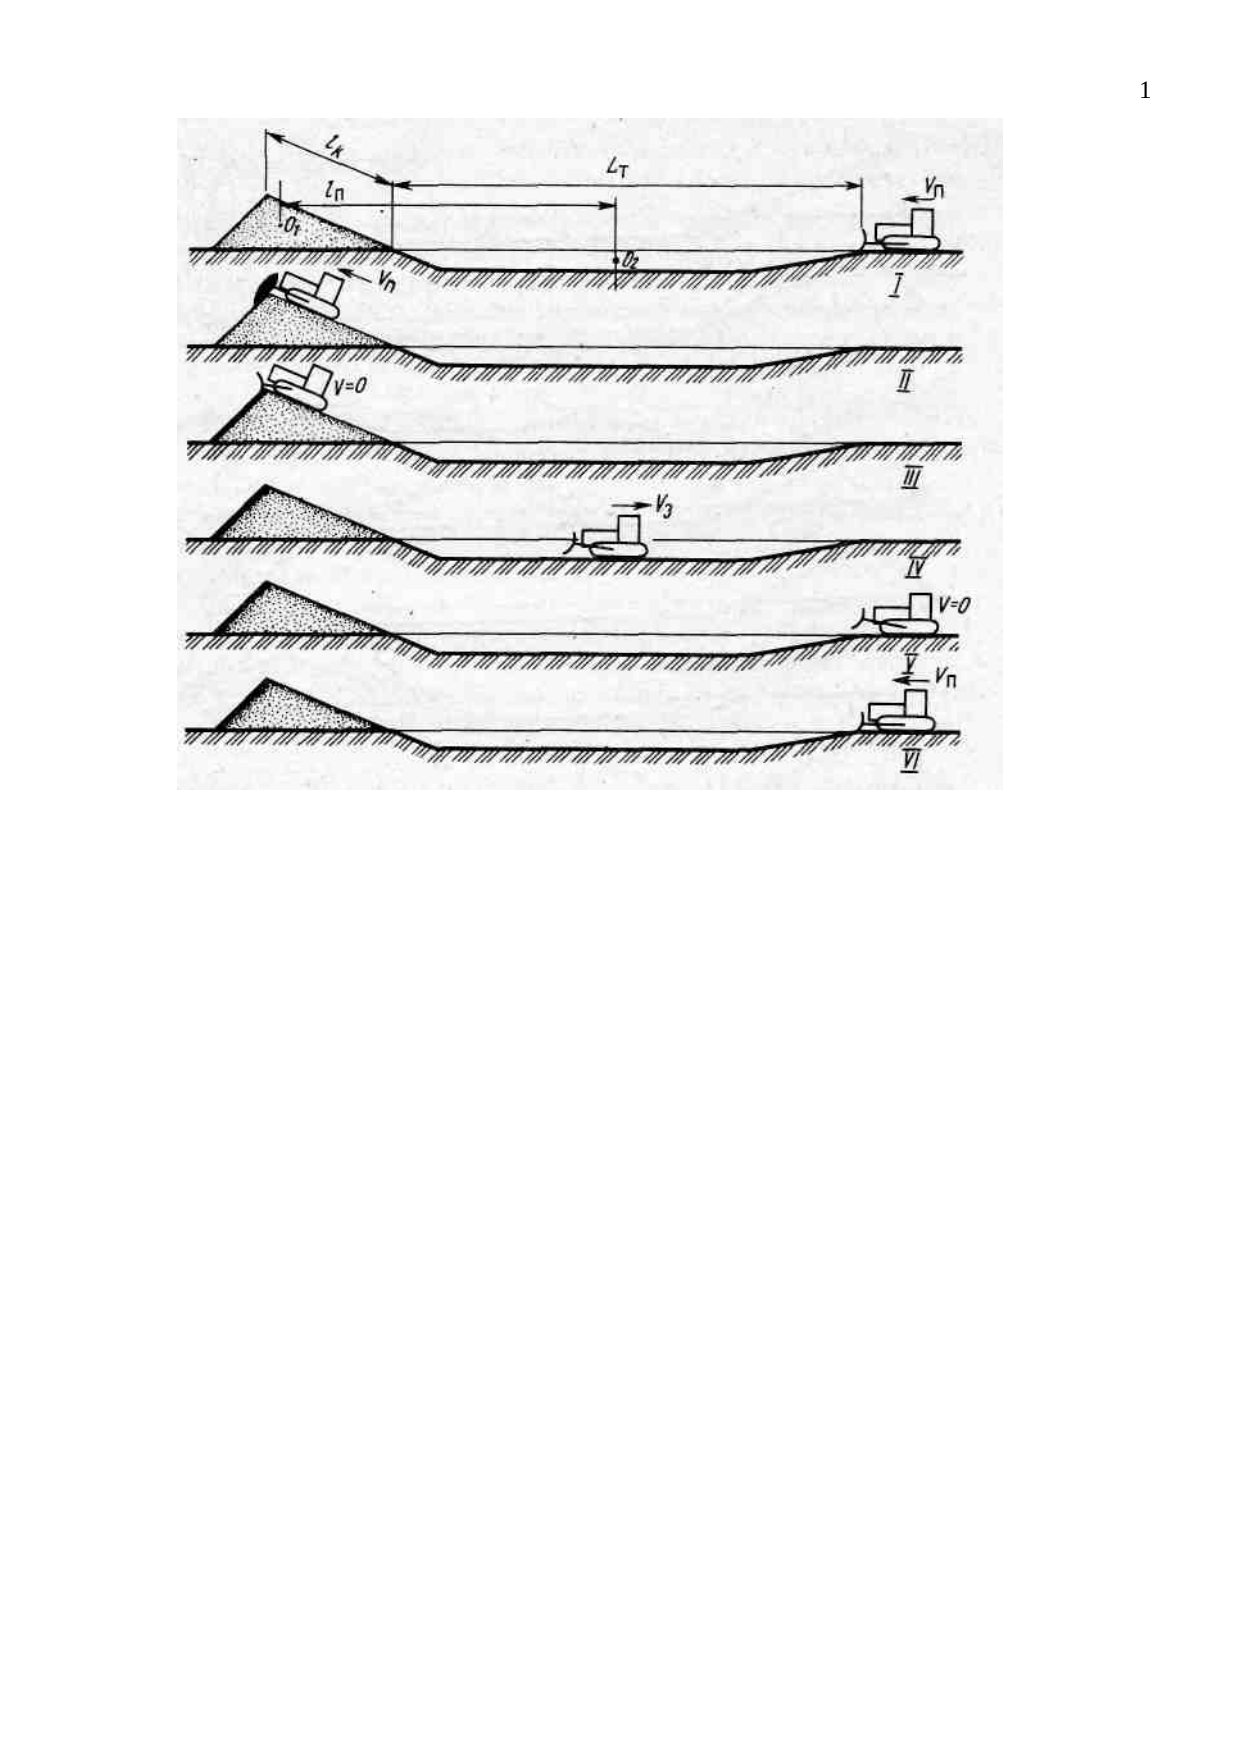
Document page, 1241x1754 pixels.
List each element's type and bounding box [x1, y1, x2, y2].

picture [177, 118, 1003, 790]
